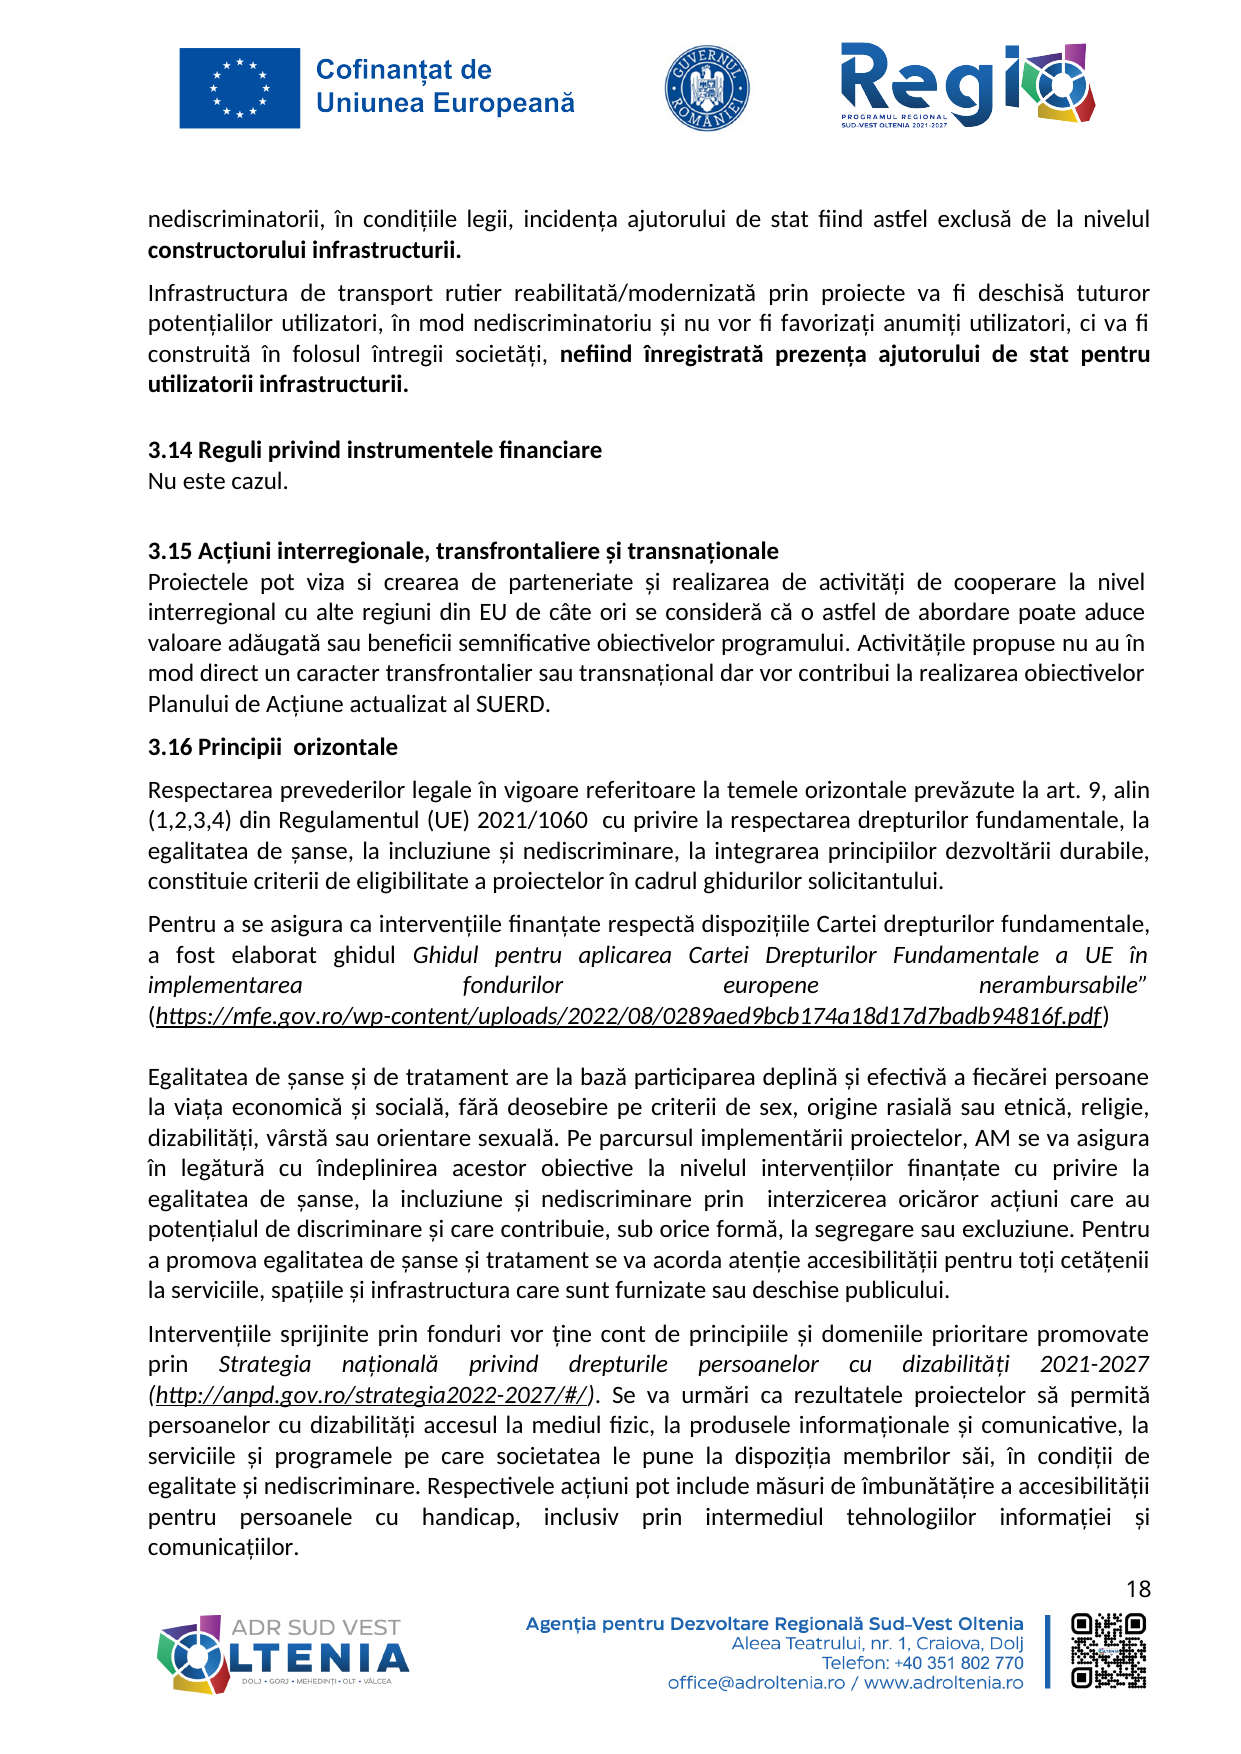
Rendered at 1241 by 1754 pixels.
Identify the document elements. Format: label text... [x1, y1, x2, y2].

subtitle 3.16 Principii orizontale [148, 731, 1152, 761]
text Proiectele pot viza si crearea de parteneriate și realizarea de activități de cooperare la nivel interregional cu alte regiuni din EU de câte ori se consideră că o astfel de abordare poate aduce valoare adăugată sau beneficii semnificative obiectivelor programului. Activitățile propuse nu au în mod direct un caracter transfrontalier sau transnațional dar vor contribui la realizarea obiectivelor Planului de Acțiune actualizat al SUERD. [148, 566, 1146, 718]
subtitle 3.15 Acțiuni interregionale, transfrontaliere și transnaționale [148, 535, 1152, 566]
picture [660, 43, 755, 133]
picture [147, 1604, 1151, 1701]
picture [839, 41, 1098, 131]
subtitle 3.14 Reguli privind instrumentele financiare [148, 434, 1152, 465]
text Infrastructura de transport rutier reabilitată/modernizată prin proiecte va fi deschisă tuturor potențialilor utilizatori, în mod nediscriminatoriu și nu vor fi favorizați anumiți utilizatori, ci va fi construită în folosul întregii societăţi, nefiind înregistrată prezența ajutorului de stat pentru utilizatorii infrastructurii. [148, 277, 1152, 399]
text Egalitatea de șanse și de tratament are la bază participarea deplină și efectivă a fiecărei persoane la viața economică și socială, fără deosebire pe criterii de sex, origine rasială sau etnică, religie, dizabilități, vârstă sau orientare sexuală. Pe parcursul implementării proiectelor, AM se va asigura în legătură cu îndeplinirea acestor obiective la nivelul intervențiilor finanțate cu privire la egalitatea de șanse, la incluziune și nediscriminare prin interzicerea oricăror acțiuni care au potențialul de discriminare și care contribuie, sub orice formă, la segregare sau excluziune. Pentru a promova egalitatea de șanse și tratament se va acorda atenție accesibilității pentru toți cetățenii la serviciile, spațiile și infrastructura care sunt furnizate sau deschise publicului. [148, 1061, 1152, 1305]
text Nu este cazul. [148, 465, 1152, 495]
text Respectarea prevederilor legale în vigoare referitoare la temele orizontale prevăzute la art. 9, alin (1,2,3,4) din Regulamentul (UE) 2021/1060 cu privire la respectarea drepturilor fundamentale, la egalitatea de șanse, la incluziune și nediscriminare, la integrarea principiilor dezvoltării durabile, constituie criterii de eligibilitate a proiectelor în cadrul ghidurilor solicitantului. [148, 774, 1152, 896]
picture [174, 43, 577, 132]
text Pentru a se asigura ca intervențiile finanțate respectă dispozițiile Cartei drepturilor fundamentale, a fost elaborat ghidul Ghidul pentru aplicarea Cartei Drepturilor Fundamentale a UE în implementarea fondurilor europene nerambursabile” (https://mfe.gov.ro/wp-content/uploads/2022/08/0289aed9bcb174a18d17d7badb94816f.pdf) [148, 908, 1152, 1031]
text Intervențiile sprijinite prin fonduri vor ține cont de principiile și domeniile prioritare promovate prin Strategia națională privind drepturile persoanelor cu dizabilități 2021-2027 (http://anpd.gov.ro/strategia2022-2027/#/). Se va urmări ca rezultatele proiectelor să permită persoanelor cu dizabilități accesul la mediul fizic, la produsele informaționale și comunicative, la serviciile și programele pe care societatea le pune la dispoziția membrilor săi, în condiții de egalitate și nediscriminare. Respectivele acțiuni pot include măsuri de îmbunătățire a accesibilității pentru persoanele cu handicap, inclusiv prin intermediul tehnologiilor informației și comunicațiilor. [148, 1318, 1152, 1562]
